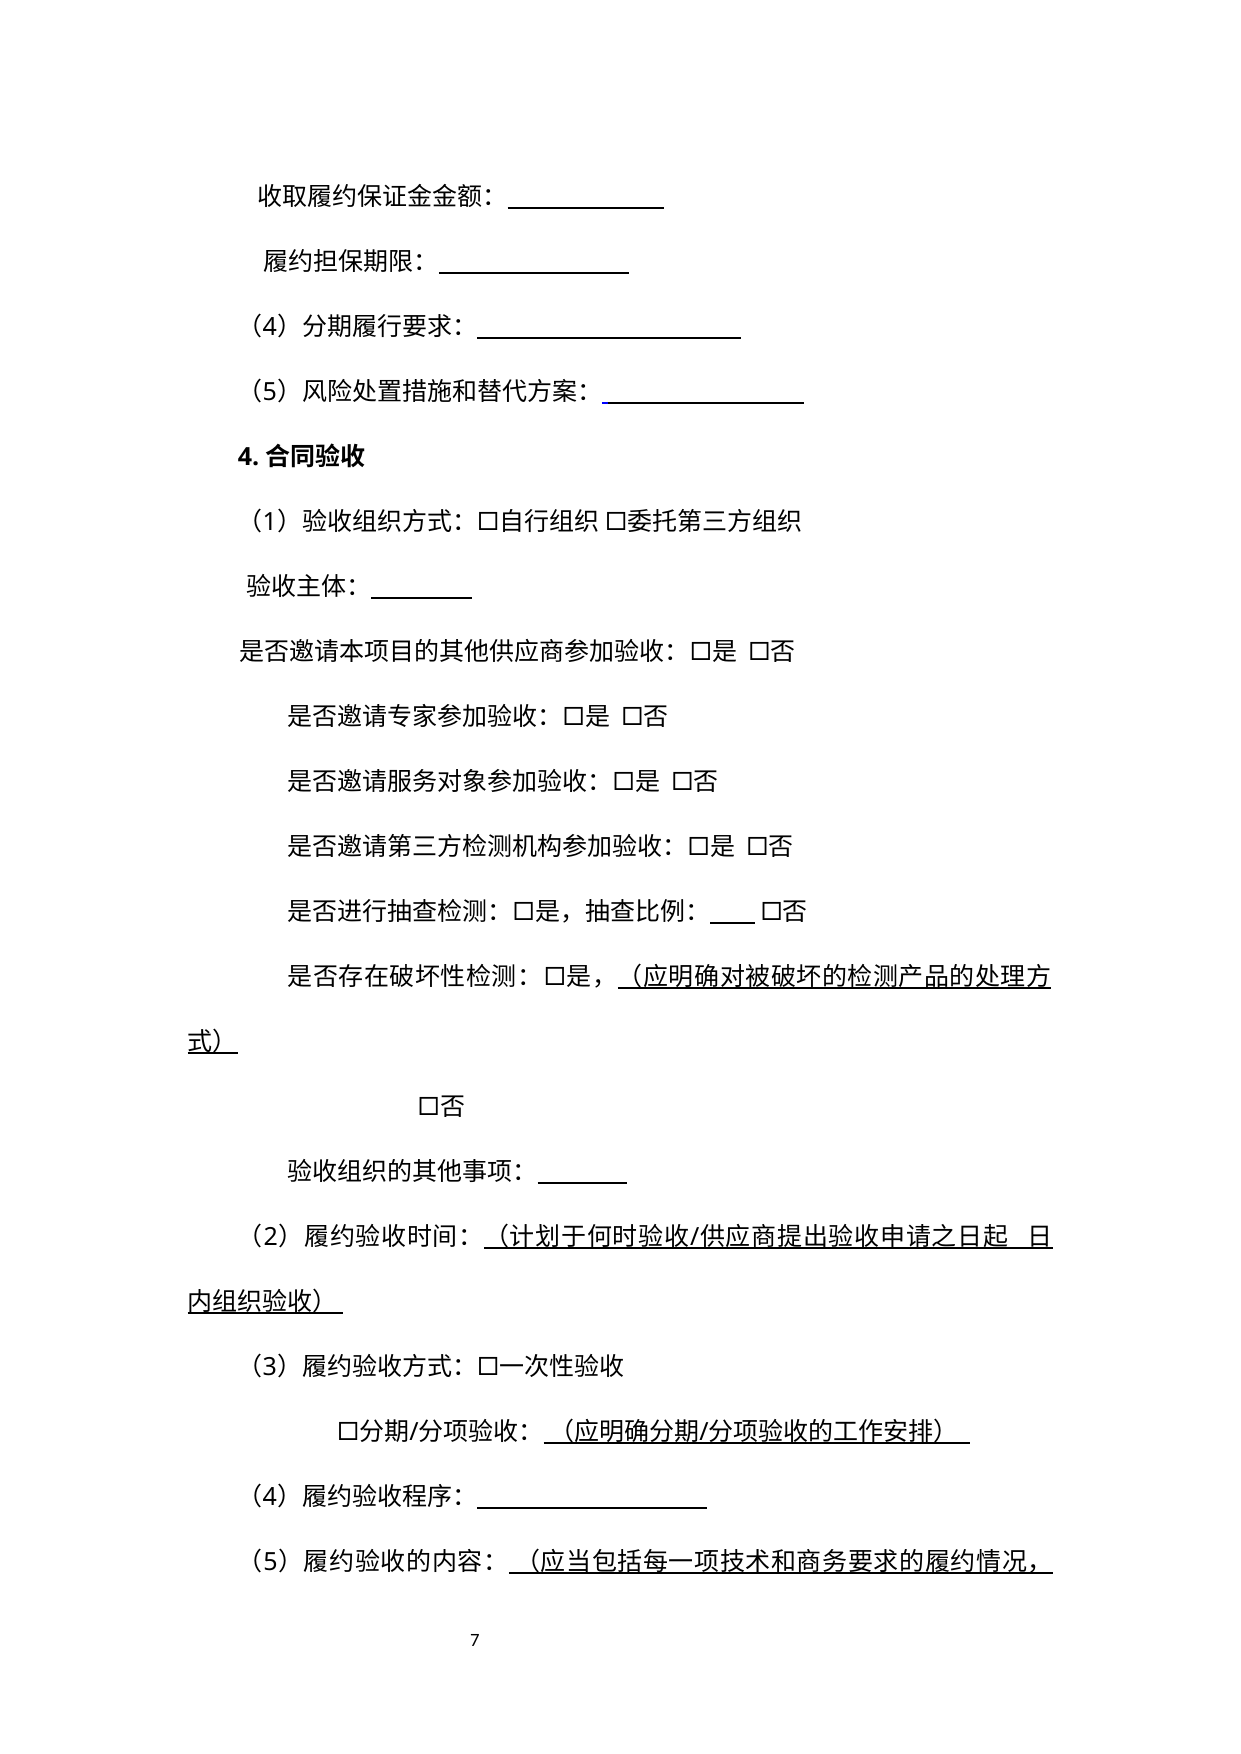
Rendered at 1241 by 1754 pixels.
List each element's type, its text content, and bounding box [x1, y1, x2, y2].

list 合同验收 [187, 422, 1053, 487]
text 验收主体： [187, 552, 1053, 617]
text 否 [187, 1072, 1053, 1137]
text （4）履约验收程序： [187, 1462, 1053, 1527]
text 收取履约保证金金额： [187, 162, 1053, 227]
text （4）分期履行要求： [187, 292, 1053, 357]
text 是否邀请专家参加验收：是 否 [187, 682, 1053, 747]
text 是否邀请服务对象参加验收：是 否 [187, 747, 1053, 812]
text 是否进行抽查检测：是，抽查比例： 否 [187, 877, 1053, 942]
text 验收组织的其他事项： [187, 1137, 1053, 1202]
text 是否邀请本项目的其他供应商参加验收：是 否 [187, 617, 1053, 682]
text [187, 1527, 1053, 1592]
text （3）履约验收方式：一次性验收 [187, 1332, 1053, 1397]
text 是否存在破坏性检测：是，（应明确对被破坏的检测产品的处理方式） [187, 942, 1053, 1072]
list 验收组织方式：自行组织 委托第三方组织 [187, 487, 1053, 552]
text 是否邀请第三方检测机构参加验收：是 否 [187, 812, 1053, 877]
text 分期/分项验收： （应明确分期/分项验收的工作安排） [187, 1397, 1053, 1462]
text 履约担保期限： [187, 227, 1053, 292]
text （5）风险处置措施和替代方案： [187, 357, 1053, 422]
text （2）履约验收时间：（计划于何时验收/供应商提出验收申请之日起 日内组织验收） [187, 1202, 1053, 1332]
